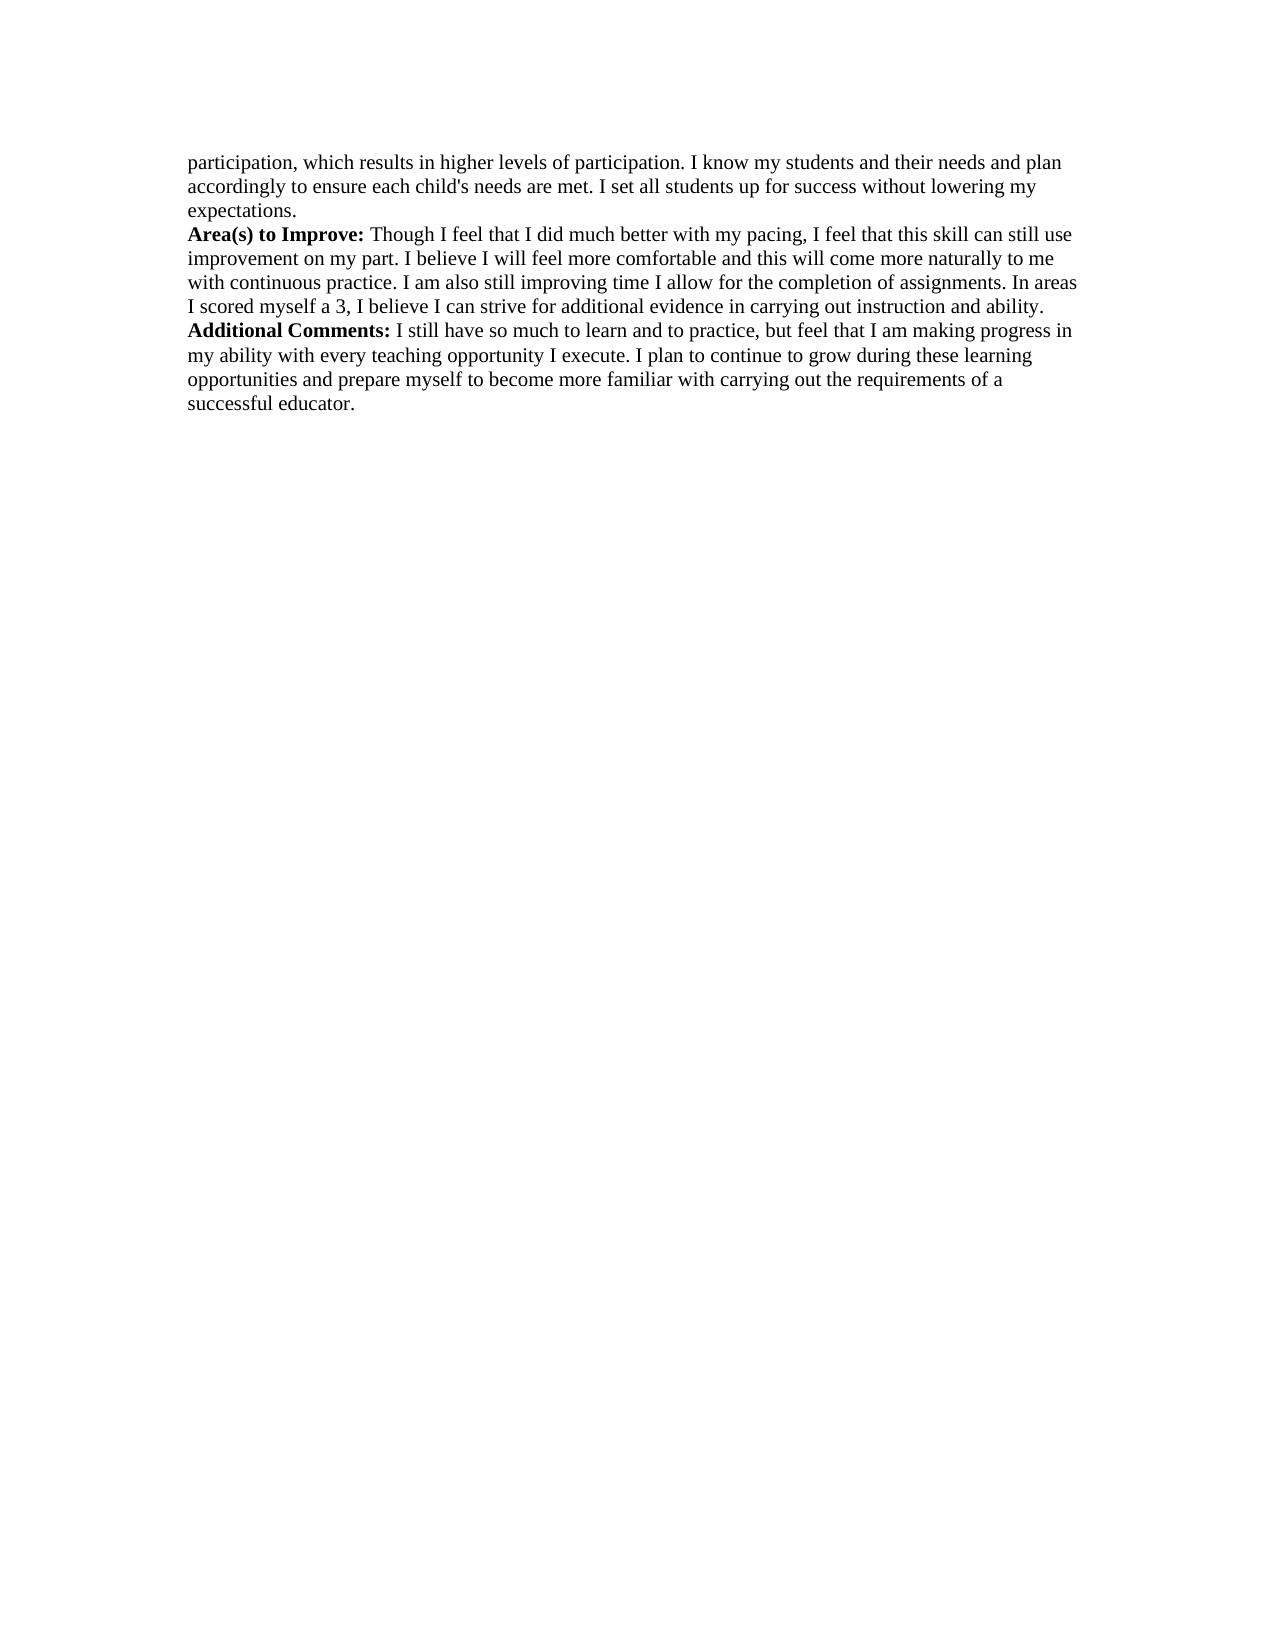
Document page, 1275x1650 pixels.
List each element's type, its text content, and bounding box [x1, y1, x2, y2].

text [187, 150, 1087, 222]
text Area(s) to Improve: Though I feel that I did much better with my pacing, I feel that this skill can still use improvement on my part. I believe I will feel more comfortable and this will come more naturally to me with continuous practice. I am also still improving time I allow for the completion of assignments. In areas I scored myself a 3, I believe I can strive for additional evidence in carrying out instruction and ability. [187, 222, 1087, 318]
text Additional Comments: I still have so much to learn and to practice, but feel that I am making progress in my ability with every teaching opportunity I execute. I plan to continue to grow during these learning opportunities and prepare myself to become more familiar with carrying out the requirements of a successful educator. [187, 318, 1087, 415]
